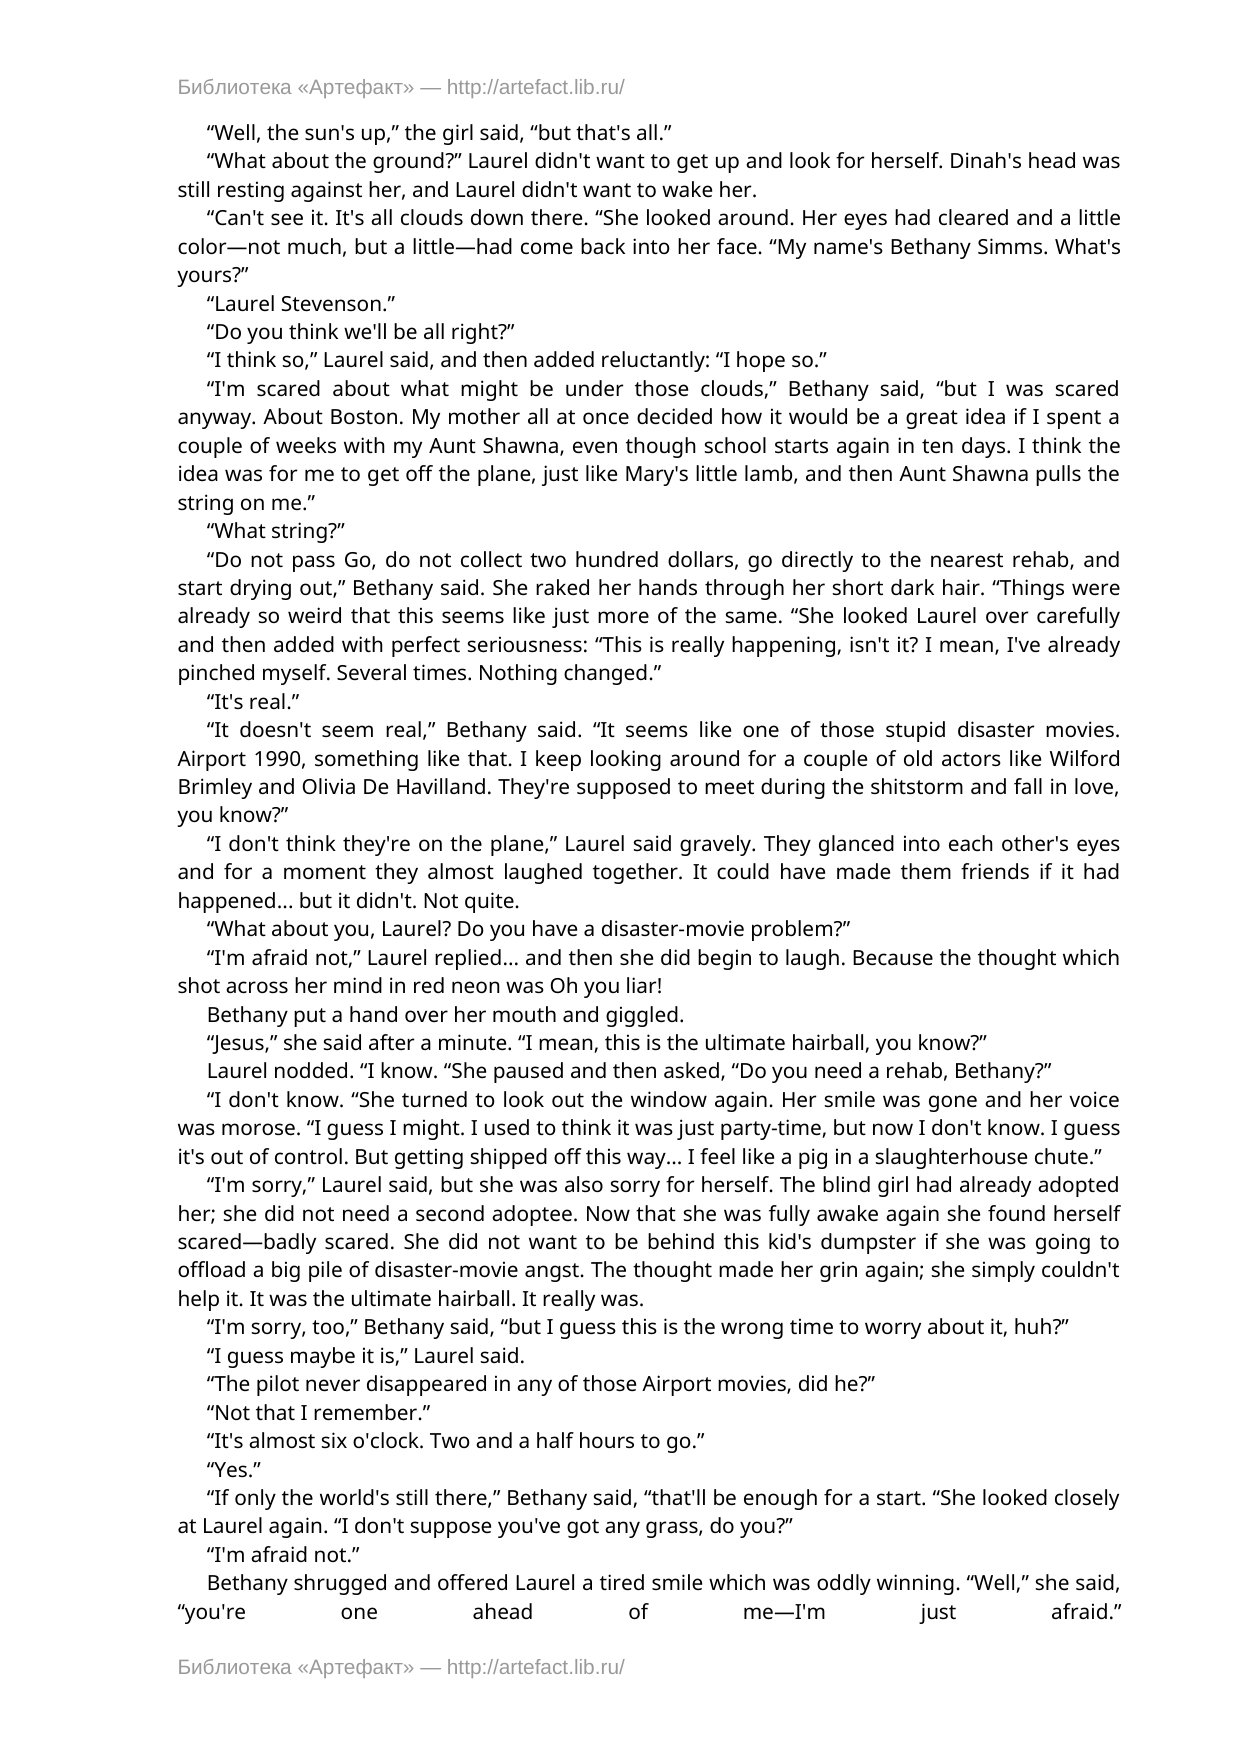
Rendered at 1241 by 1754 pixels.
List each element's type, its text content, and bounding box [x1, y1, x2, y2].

text “It doesn't seem real,” Bethany said. “It seems like one of those stupid disaster movies. Airport 1990, something like that. I keep looking around for a couple of old actors like Wilford Brimley and Olivia De Havilland. They're supposed to meet during the shitstorm and fall in love, you know?” [177, 715, 1122, 829]
text “If only the world's still there,” Bethany said, “that'll be enough for a start. “She looked closely at Laurel again. “I don't suppose you've got any grass, do you?” [177, 1483, 1122, 1540]
text “Laurel Stevenson.” [177, 289, 1122, 317]
text “Yes.” [177, 1455, 1122, 1483]
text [177, 1568, 1122, 1625]
text “What about the ground?” Laurel didn't want to get up and look for herself. Dinah's head was still resting against her, and Laurel didn't want to wake her. [177, 147, 1122, 203]
text “I'm afraid not.” [177, 1540, 1122, 1568]
text “What about you, Laurel? Do you have a disaster-movie problem?” [177, 914, 1122, 943]
text “Jesus,” she said after a minute. “I mean, this is the ultimate hairball, you know?” [177, 1028, 1122, 1057]
text “It's real.” [177, 687, 1122, 715]
text “Well, the sun's up,” the girl said, “but that's all.” [177, 118, 1122, 147]
text “Do not pass Go, do not collect two hundred dollars, go directly to the nearest rehab, and start drying out,” Bethany said. She raked her hands through her short dark hair. “Things were already so weird that this seems like just more of the same. “She looked Laurel over carefully and then added with perfect seriousness: “This is really happening, isn't it? I mean, I've already pinched myself. Several times. Nothing changed.” [177, 545, 1122, 687]
text “I'm sorry,” Laurel said, but she was also sorry for herself. The blind girl had already adopted her; she did not need a second adoptee. Now that she was fully awake again she found herself scared—badly scared. She did not want to be behind this kid's dumpster if she was going to offload a big pile of disaster-movie angst. The thought made her grin again; she simply couldn't help it. It was the ultimate hairball. It really was. [177, 1170, 1122, 1312]
text “I don't know. “She turned to look out the window again. Her smile was gone and her voice was morose. “I guess I might. I used to think it was just party-time, but now I don't know. I guess it's out of control. But getting shipped off this way... I feel like a pig in a slaughterhouse chute.” [177, 1085, 1122, 1170]
text “Do you think we'll be all right?” [177, 317, 1122, 346]
text “It's almost six o'clock. Two and a half hours to go.” [177, 1426, 1122, 1455]
text “I'm sorry, too,” Bethany said, “but I guess this is the wrong time to worry about it, huh?” [177, 1312, 1122, 1341]
text “The pilot never disappeared in any of those Airport movies, did he?” [177, 1369, 1122, 1398]
text “I'm scared about what might be under those clouds,” Bethany said, “but I was scared anyway. About Boston. My mother all at once decided how it would be a great idea if I spent a couple of weeks with my Aunt Shawna, even though school starts again in ten days. I think the idea was for me to get off the plane, just like Mary's little lamb, and then Aunt Shawna pulls the string on me.” [177, 374, 1122, 516]
text “Can't see it. It's all clouds down there. “She looked around. Her eyes had cleared and a little color—not much, but a little—had come back into her face. “My name's Bethany Simms. What's yours?” [177, 203, 1122, 289]
text Bethany put a hand over her mouth and giggled. [177, 1000, 1122, 1028]
text “Not that I remember.” [177, 1398, 1122, 1426]
text “I'm afraid not,” Laurel replied... and then she did begin to laugh. Because the thought which shot across her mind in red neon was Oh you liar! [177, 943, 1122, 1000]
text “I guess maybe it is,” Laurel said. [177, 1341, 1122, 1369]
text “What string?” [177, 516, 1122, 545]
text Laurel nodded. “I know. “She paused and then asked, “Do you need a rehab, Bethany?” [177, 1057, 1122, 1085]
text “I don't think they're on the plane,” Laurel said gravely. They glanced into each other's eyes and for a moment they almost laughed together. It could have made them friends if it had happened... but it didn't. Not quite. [177, 829, 1122, 914]
text “I think so,” Laurel said, and then added reluctantly: “I hope so.” [177, 346, 1122, 374]
